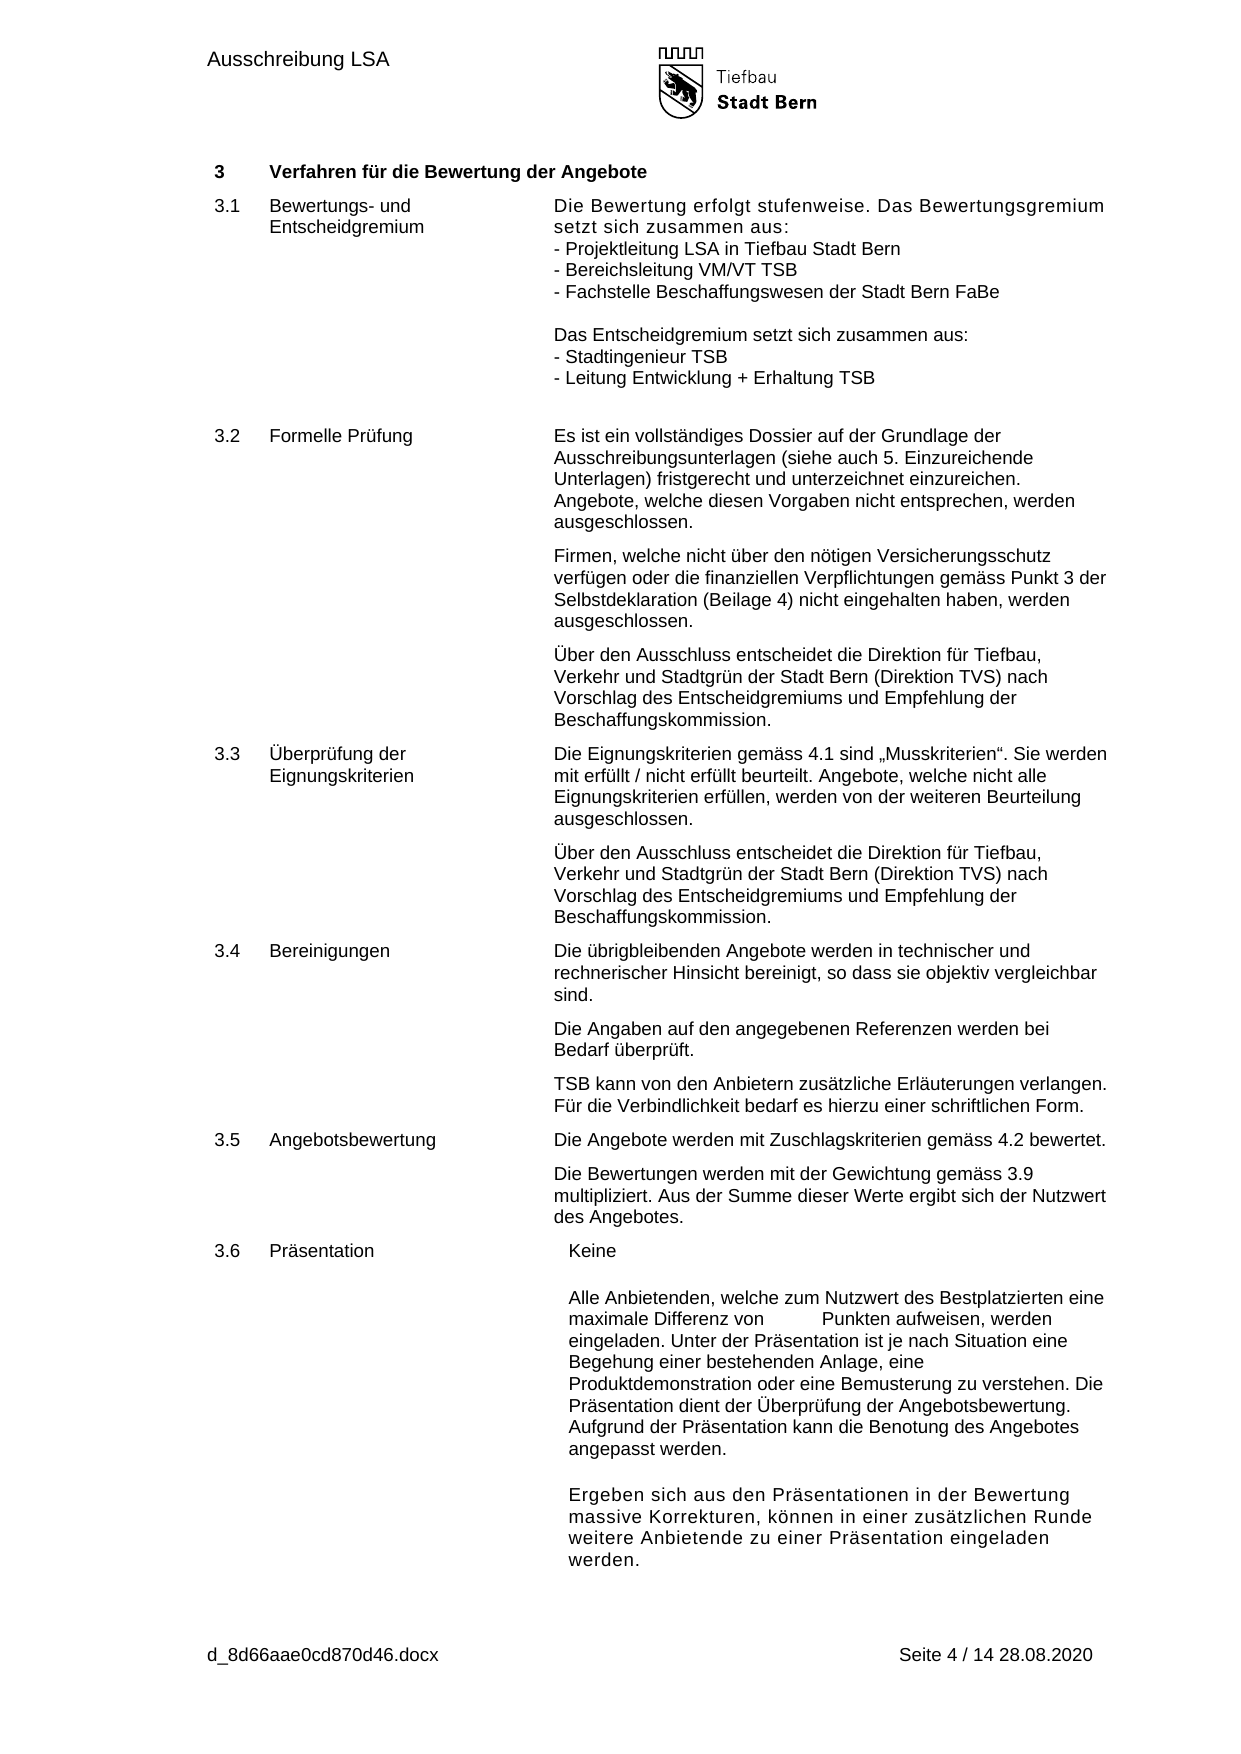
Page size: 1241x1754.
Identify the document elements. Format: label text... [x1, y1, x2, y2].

table_cell Es ist ein vollständiges Dossier auf der Grundlage der Ausschreibungsunterlagen (siehe auch 5. Einzureichende Unterlagen) fristgerecht und unterzeichnet einzureichen. Angebote, welche diesen Vorgaben nicht entsprechen, werden ausgeschlossen. Firmen, welche nicht über den nötigen Versicherungsschutz verfügen oder die finanziellen Verpflichtungen gemäss Punkt 3 der Selbstdeklaration (Beilage 4) nicht eingehalten haben, werden ausgeschlossen. Über den Ausschluss entscheidet die Direktion für Tiefbau, Verkehr und Stadtgrün der Stadt Bern (Direktion TVS) nach Vorschlag des Entscheidgremiums und Empfehlung der Beschaffungskommission. [546, 425, 1116, 743]
table_header 3.6 [207, 1240, 262, 1583]
table_cell Die Angebote werden mit Zuschlagskriterien gemäss 4.2 bewertet. Die Bewertungen werden mit der Gewichtung gemäss 3.9 multipliziert. Aus der Summe dieser Werte ergibt sich der Nutzwert des Angebotes. [546, 1129, 1116, 1240]
table_cell Angebotsbewertung [262, 1129, 546, 1240]
table_cell 3.4 [207, 940, 262, 1129]
table_cell Bewertungs- und Entscheidgremium [262, 195, 546, 425]
table_cell Überprüfung der Eignungskriterien [262, 743, 546, 940]
table_cell Formelle Prüfung [262, 425, 546, 743]
table_cell Die übrigbleibenden Angebote werden in technischer und rechnerischer Hinsicht bereinigt, so dass sie objektiv vergleichbar sind. Die Angaben auf den angegebenen Referenzen werden bei Bedarf überprüft. TSB kann von den Anbietern zusätzliche Erläuterungen verlangen. Für die Verbindlichkeit bedarf es hierzu einer schriftlichen Form. [546, 940, 1116, 1129]
table_cell Die Bewertung erfolgt stufenweise. Das Bewertungsgremium setzt sich zusammen aus: - Projektleitung LSA in Tiefbau Stadt Bern - Bereichsleitung VM/VT TSB - Fachstelle Beschaffungswesen der Stadt Bern FaBe Das Entscheidgremium setzt sich zusammen aus: - Stadtingenieur TSB - Leitung Entwicklung + Erhaltung TSB [546, 195, 1116, 425]
table_cell 3.2 [207, 425, 262, 743]
table_cell Die Eignungskriterien gemäss 4.1 sind „Musskriterien“. Sie werden mit erfüllt / nicht erfüllt beurteilt. Angebote, welche nicht alle Eignungskriterien erfüllen, werden von der weiteren Beurteilung ausgeschlossen. Über den Ausschluss entscheidet die Direktion für Tiefbau, Verkehr und Stadtgrün der Stadt Bern (Direktion TVS) nach Vorschlag des Entscheidgremiums und Empfehlung der Beschaffungskommission. [546, 743, 1116, 940]
table_header 3 [207, 160, 262, 194]
table_header Präsentation [262, 1240, 561, 1583]
table_header Verfahren für die Bewertung der Angebote [262, 160, 1116, 194]
table_cell 3.1 [207, 195, 262, 425]
table_cell 3.3 [207, 743, 262, 940]
table_cell Bereinigungen [262, 940, 546, 1129]
table_header Keine Alle Anbietenden, welche zum Nutzwert des Bestplatzierten eine maximale Differenz von Punkten aufweisen, (Punktedifferenz gemäss Papier „Entscheid Verfahrensart und Beurteilungskriterien, Präsentation“) werden eingeladen. Unter der Präsentation ist je nach Situation eine Begehung einer bestehenden Anlage, eine Produktdemonstration oder eine Bemusterung zu verstehen. Die Präsentation dient der Überprüfung der Angebotsbewertung. Aufgrund der Präsentation kann die Benotung des Angebotes angepasst werden. Ergeben sich aus den Präsentationen in der Bewertung massive Korrekturen, können in einer zusätzlichen Runde weitere Anbietende zu einer Präsentation eingeladen werden. [561, 1240, 1116, 1583]
table_cell 3.5 [207, 1129, 262, 1240]
